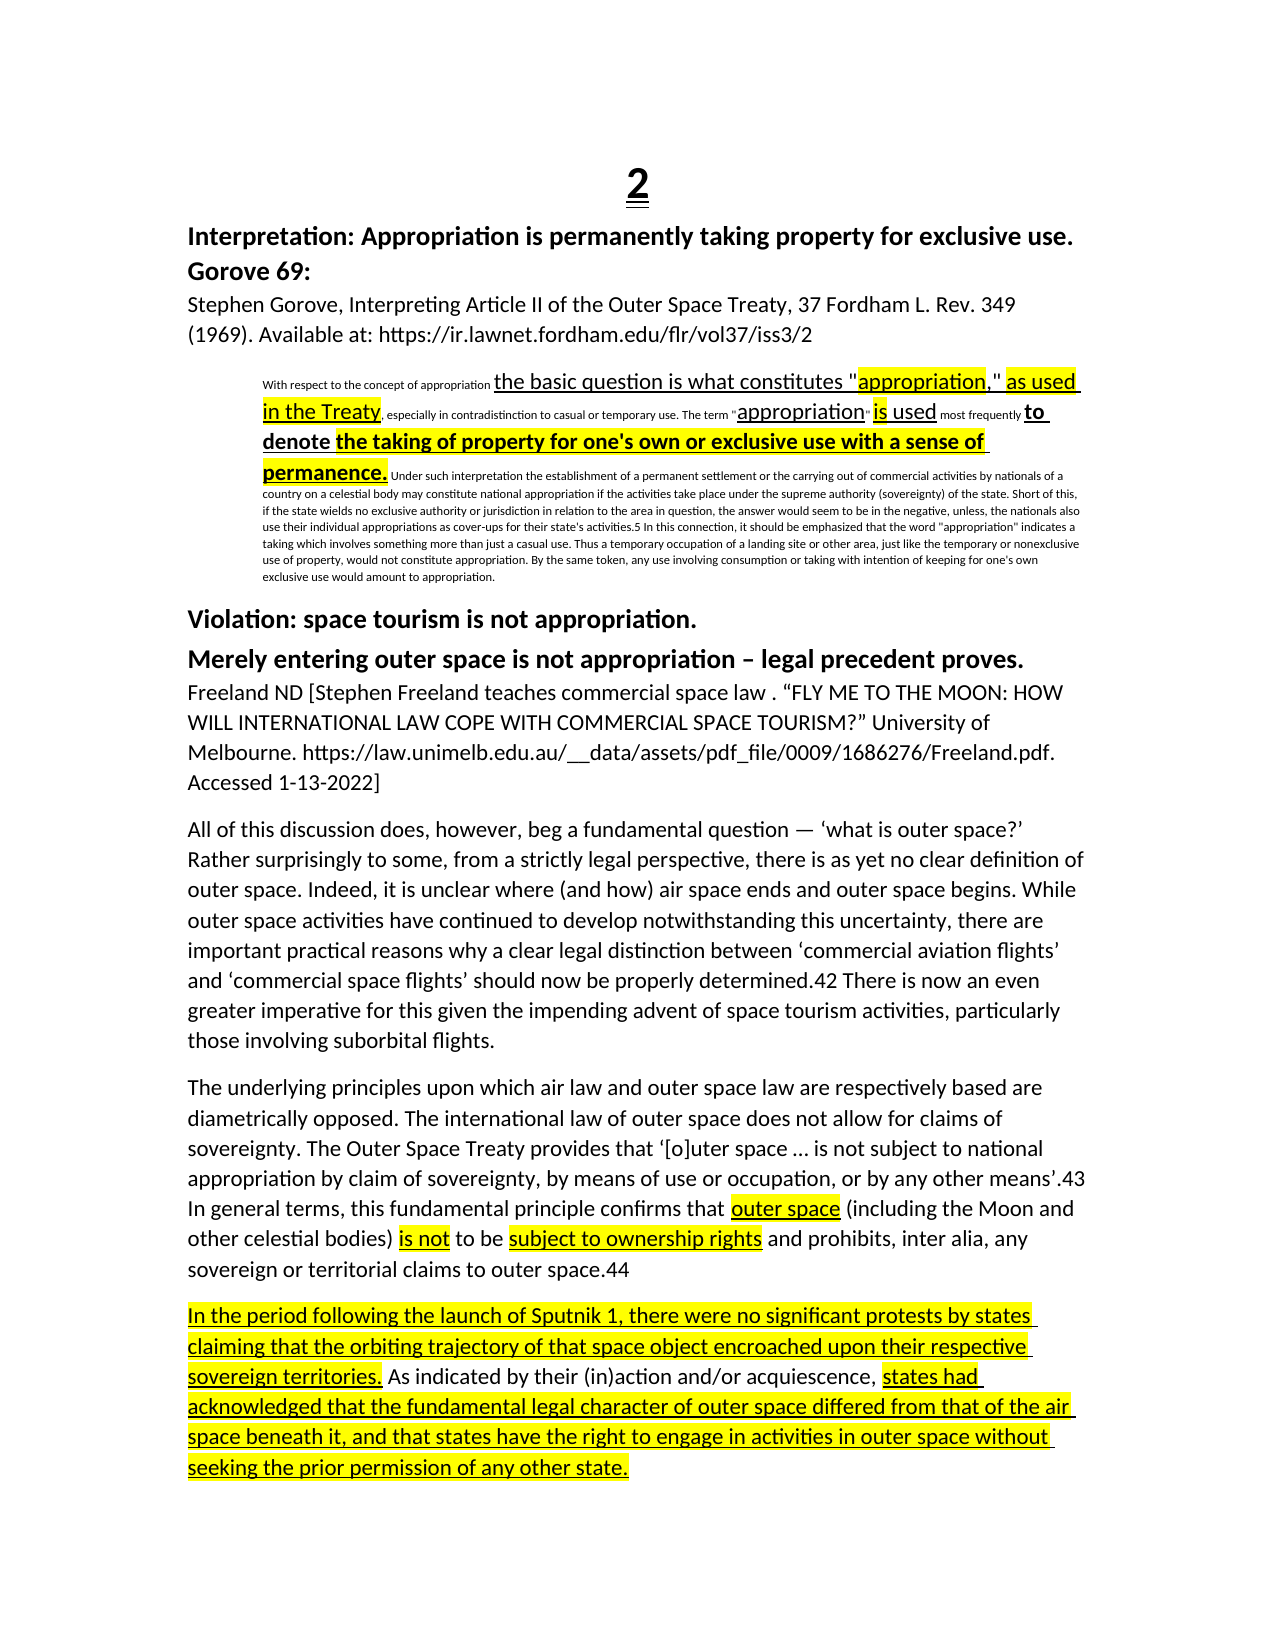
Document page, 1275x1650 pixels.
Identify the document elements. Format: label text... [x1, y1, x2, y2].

text With respect to the concept of appropriation the basic question is what constitutes "appropriation," as used in the Treaty, especially in contradistinction to casual or temporary use. The term "appropriation" is used most frequently to denote the taking of property for one's own or exclusive use with a sense of permanence. Under such interpretation the establishment of a permanent settlement or the carrying out of commercial activities by nationals of a country on a celestial body may constitute national appropriation if the activities take place under the supreme authority (sovereignty) of the state. Short of this, if the state wields no exclusive authority or jurisdiction in relation to the area in question, the answer would seem to be in the negative, unless, the nationals also use their individual appropriations as cover-ups for their state's activities.5 In this connection, it should be emphasized that the word "appropriation" indicates a taking which involves something more than just a casual use. Thus a temporary occupation of a landing site or other area, just like the temporary or nonexclusive use of property, would not constitute appropriation. By the same token, any use involving consumption or taking with intention of keeping for one's own exclusive use would amount to appropriation. [262, 367, 1087, 584]
subtitle Violation: space tourism is not appropriation. [187, 602, 1087, 635]
text In the period following the launch of Sputnik 1, there were no significant protests by states claiming that the orbiting trajectory of that space object encroached upon their respective sovereign territories. As indicated by their (in)action and/or acquiescence, states had acknowledged that the fundamental legal character of outer space differed from that of the air space beneath it, and that states have the right to engage in activities in outer space without seeking the prior permission of any other state. [187, 1302, 1087, 1481]
subtitle Merely entering outer space is not appropriation – legal precedent proves. [187, 642, 1087, 675]
subtitle 2 [187, 154, 1087, 210]
text Freeland ND [Stephen Freeland teaches commercial space law . “FLY ME TO THE MOON: HOW WILL INTERNATIONAL LAW COPE WITH COMMERCIAL SPACE TOURISM?” University of Melbourne. https://law.unimelb.edu.au/__data/assets/pdf_file/0009/1686276/Freeland.pdf. Accessed 1-13-2022] [187, 678, 1087, 796]
text All of this discussion does, however, beg a fundamental question — ‘what is outer space?’ Rather surprisingly to some, from a strictly legal perspective, there is as yet no clear definition of outer space. Indeed, it is unclear where (and how) air space ends and outer space begins. While outer space activities have continued to develop notwithstanding this uncertainty, there are important practical reasons why a clear legal distinction between ‘commercial aviation flights’ and ‘commercial space flights’ should now be properly determined.42 There is now an even greater imperative for this given the impending advent of space tourism activities, particularly those involving suborbital flights. [187, 815, 1087, 1054]
text The underlying principles upon which air law and outer space law are respectively based are diametrically opposed. The international law of outer space does not allow for claims of sovereignty. The Outer Space Treaty provides that ‘[o]uter space … is not subject to national appropriation by claim of sovereignty, by means of use or occupation, or by any other means’.43 In general terms, this fundamental principle confirms that outer space (including the Moon and other celestial bodies) is not to be subject to ownership rights and prohibits, inter alia, any sovereign or territorial claims to outer space.44 [187, 1073, 1087, 1283]
subtitle Interpretation: Appropriation is permanently taking property for exclusive use. Gorove 69: [187, 219, 1087, 287]
text Stephen Gorove, Interpreting Article II of the Outer Space Treaty, 37 Fordham L. Rev. 349 (1969). Available at: https://ir.lawnet.fordham.edu/flr/vol37/iss3/2 [187, 290, 1087, 348]
